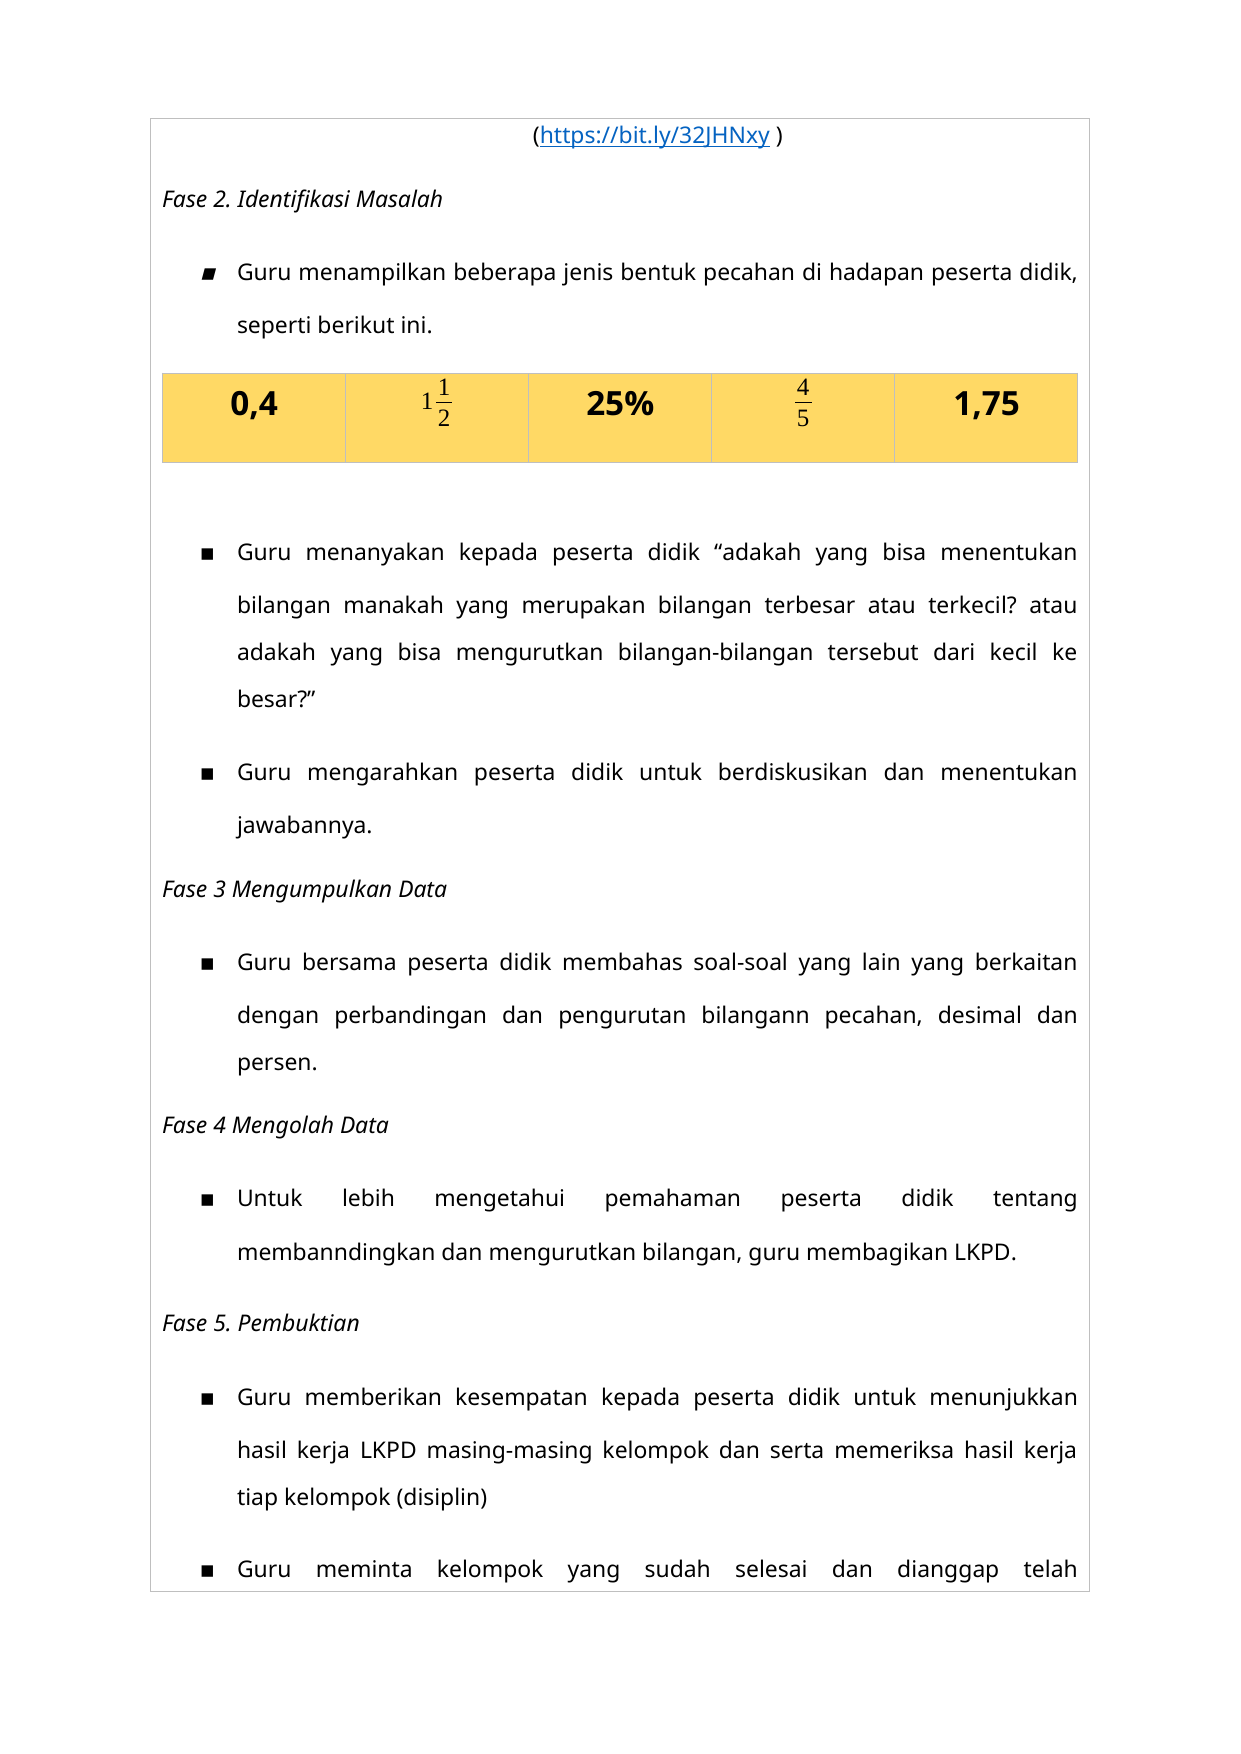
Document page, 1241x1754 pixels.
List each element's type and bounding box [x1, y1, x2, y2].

table_cell [151, 119, 1089, 1591]
